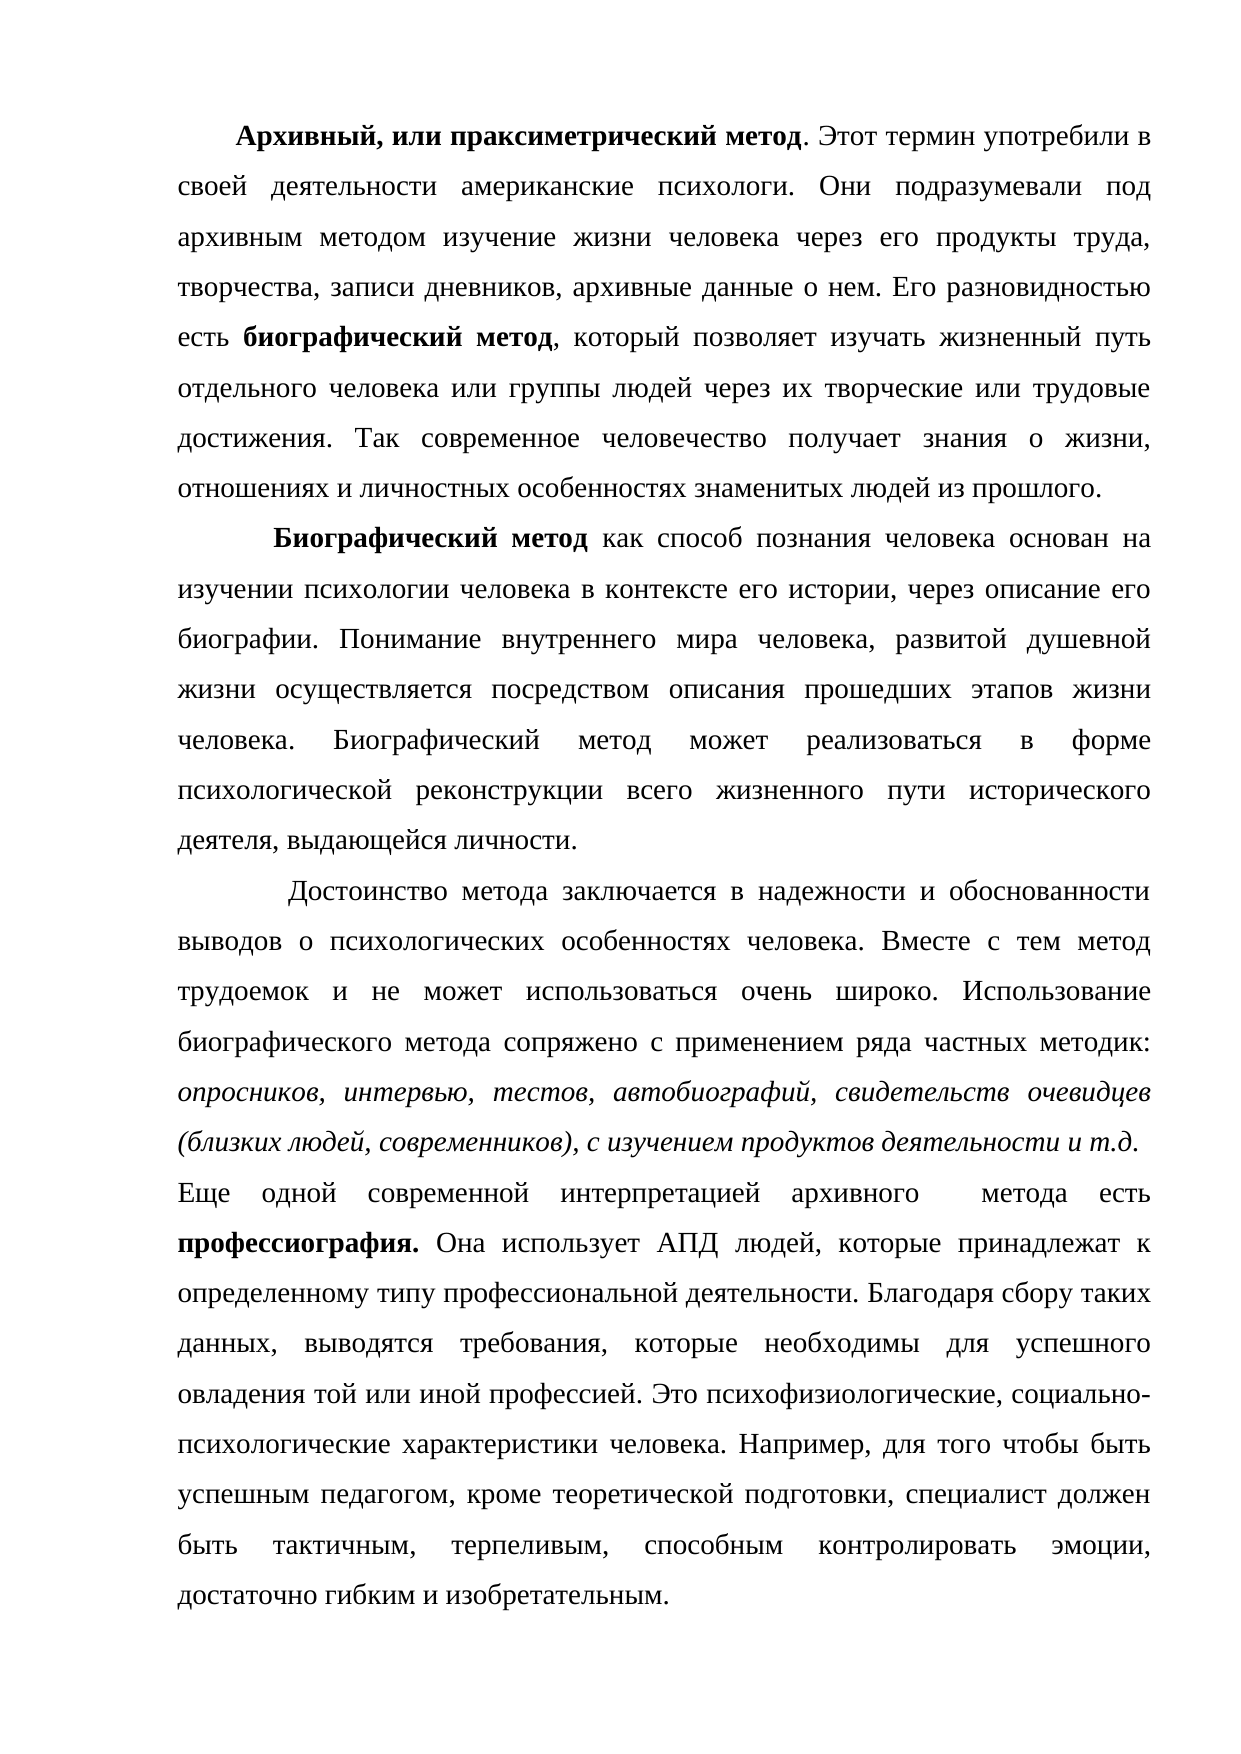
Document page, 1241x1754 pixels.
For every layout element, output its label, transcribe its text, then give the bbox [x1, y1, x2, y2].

text Еще одной современной интерпретацией архивного метода есть профессиография. Она использует АПД людей, которые принадлежат к определенному типу профессиональной деятельности. Благодаря сбору таких данных, выводятся требования, которые необходимы для успешного овладения той или иной профессией. Это психофизиологические, социально-психологические характеристики человека. Например, для того чтобы быть успешным педагогом, кроме теоретической подготовки, специалист должен быть тактичным, терпеливым, способным контролировать эмоции, достаточно гибким и изобретательным. [177, 1175, 1152, 1611]
text Архивный, или праксиметрический метод. Этот термин употребили в своей деятельности американские психологи. Они подразумевали под архивным методом изучение жизни человека через его продукты труда, творчества, записи дневников, архивные данные о нем. Его разновидностью есть биографический метод, который позволяет изучать жизненный путь отдельного человека или группы людей через их творческие или трудовые достижения. Так современное человечество получает знания о жизни, отношениях и личностных особенностях знаменитых людей из прошлого. [177, 118, 1152, 504]
text Биографический метод как способ познания человека основан на изучении психологии человека в контексте его истории, через описание его биографии. Понимание внутреннего мира человека, развитой душевной жизни осуществляется посредством описания прошедших этапов жизни человека. Биографический метод может реализоваться в форме психологической реконструкции всего жизненного пути исторического деятеля, выдающейся личности. [177, 521, 1152, 856]
text Достоинство метода заключается в надежности и обоснованности выводов о психологических особенностях человека. Вместе с тем метод трудоемок и не может использоваться очень широко. Использование биографического метода сопряжено с применением ряда частных методик: опросников, интервью, тестов, автобиографий, свидетельств очевидцев (близких людей, современников), с изучением продуктов деятельности и т.д. [177, 873, 1152, 1158]
